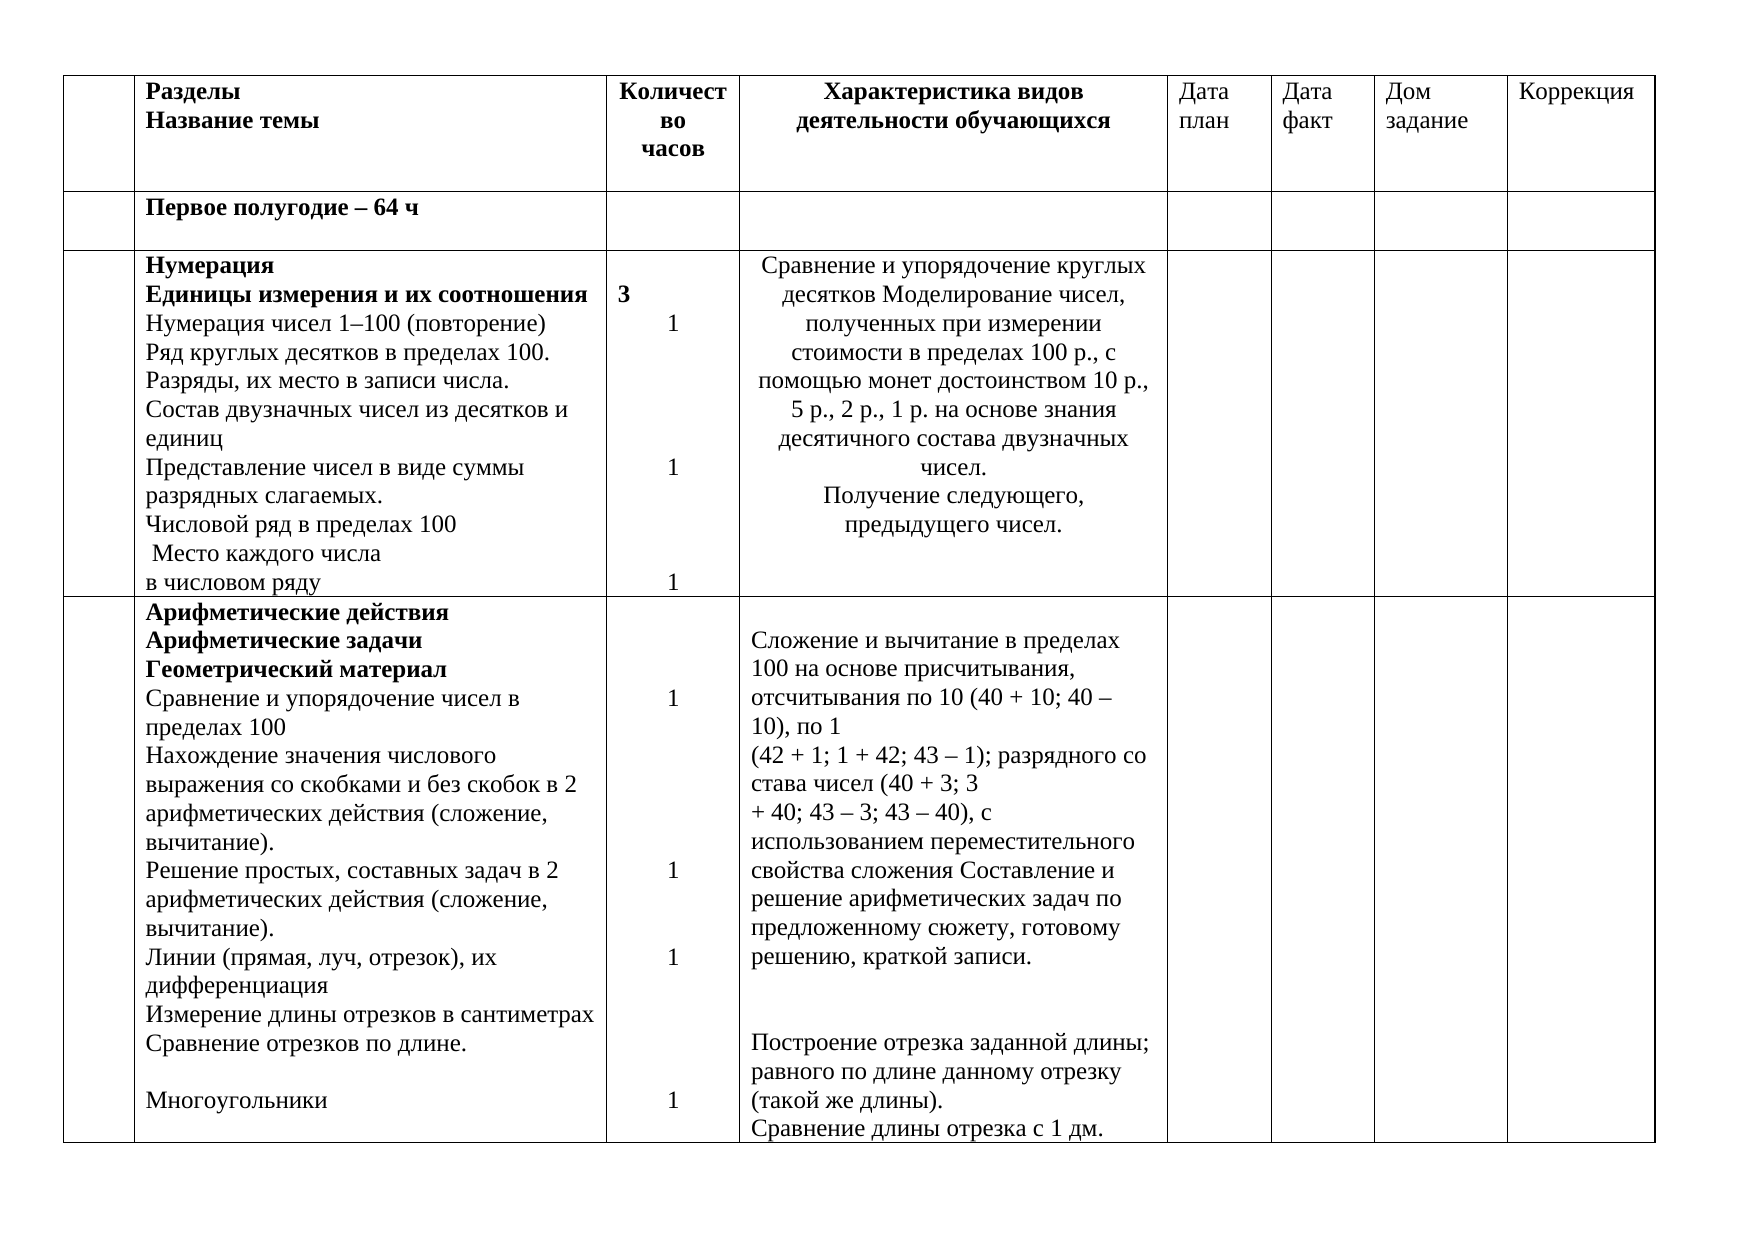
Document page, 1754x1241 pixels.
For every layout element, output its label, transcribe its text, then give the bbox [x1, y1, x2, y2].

table_header Дата план [1168, 76, 1271, 191]
table_header Характеристика видов деятельности обучающихся [740, 76, 1167, 191]
table_cell [1375, 251, 1507, 596]
table_cell [607, 192, 739, 249]
table_cell [1168, 597, 1271, 1142]
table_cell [135, 597, 606, 1142]
table_cell Сравнение и упорядочение круглых десятков Моделирование чисел, полученных при измерении стоимости в пределах 100 р., с помощью монет достоинством 10 р., 5 р., 2 р., 1 р. на основе знания десятичного состава двузначных чисел. Получение следующего, предыдущего чисел. [740, 251, 1167, 596]
table_cell [1375, 192, 1507, 249]
table_cell [64, 192, 134, 249]
table_cell [1168, 251, 1271, 596]
table_header Дата факт [1272, 76, 1374, 191]
table_cell [1508, 192, 1654, 249]
table_cell [1375, 597, 1507, 1142]
table_cell [1508, 251, 1654, 596]
table_cell [740, 192, 1167, 249]
table_header Количество часов [607, 76, 739, 191]
table_cell [1508, 597, 1654, 1142]
table_header Коррекция [1508, 76, 1654, 191]
table_cell [1272, 192, 1374, 249]
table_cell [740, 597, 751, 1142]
table_cell [64, 251, 134, 596]
table_cell [1168, 192, 1271, 249]
table_cell [1272, 597, 1374, 1142]
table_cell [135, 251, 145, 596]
table_header Дом задание [1375, 76, 1507, 191]
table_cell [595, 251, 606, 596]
table_cell 1 1 1 1 [607, 597, 739, 1142]
table_cell [64, 597, 134, 1142]
table_cell [1272, 251, 1374, 596]
table_header Разделы Название темы [135, 76, 606, 191]
table_header [64, 76, 134, 191]
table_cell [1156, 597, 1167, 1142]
